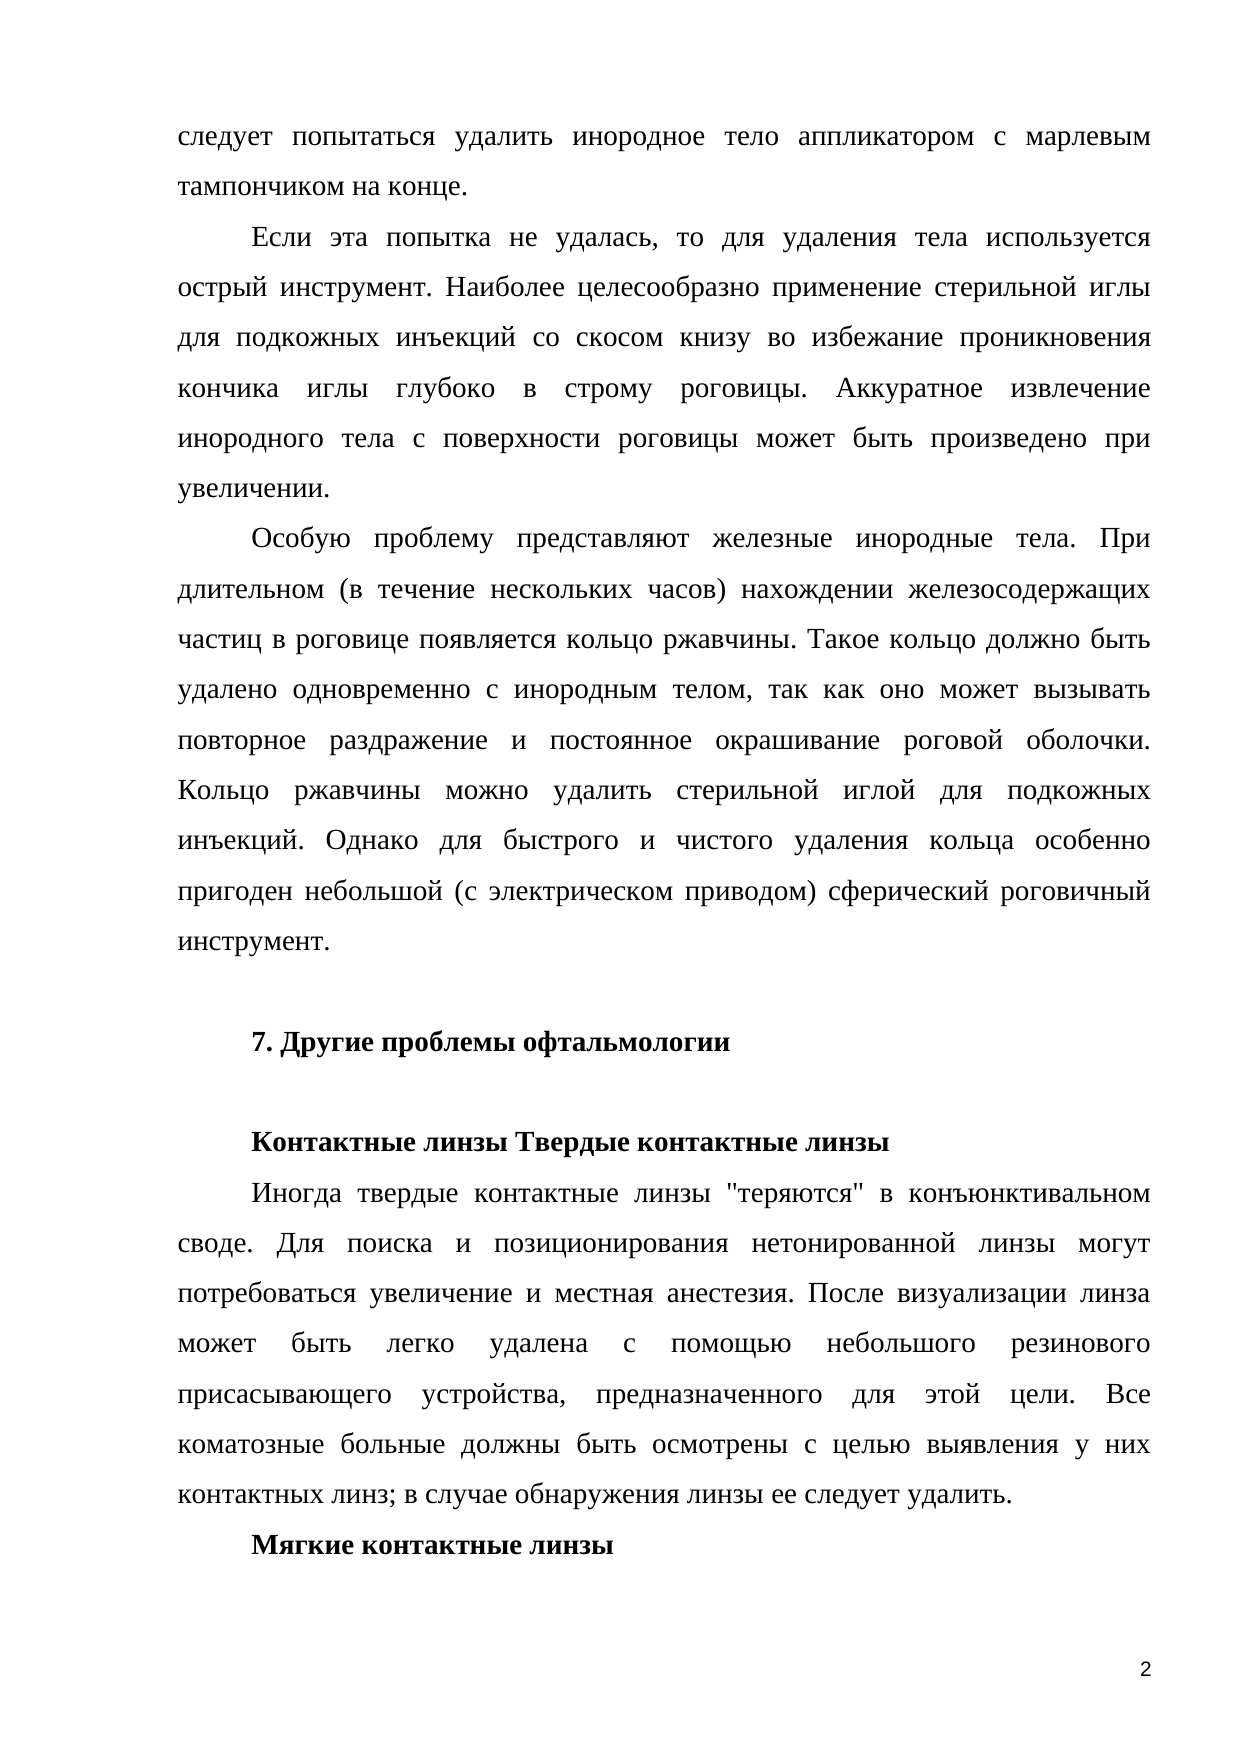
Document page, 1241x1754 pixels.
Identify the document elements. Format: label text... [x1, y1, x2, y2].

text Мягкие контактные линзы [177, 1527, 1152, 1560]
text Если эта попытка не удалась, то для удаления тела используется острый инструмент. Наиболее целесообразно применение стерильной иглы для подкожных инъекций со скосом книзу во избежание проникновения кончика иглы глубоко в строму роговицы. Аккуратное извлечение инородного тела с поверхности роговицы может быть произведено при увеличении. [177, 219, 1152, 504]
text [177, 118, 1152, 202]
text Контактные линзы Твердые контактные линзы [177, 1124, 1152, 1158]
text Особую проблему представляют железные инородные тела. При длительном (в течение нескольких часов) нахождении железосодержащих частиц в роговице появляется кольцо ржавчины. Такое кольцо должно быть удалено одновременно с инородным телом, так как оно может вызывать повторное раздражение и постоянное окрашивание роговой оболочки. Кольцо ржавчины можно удалить стерильной иглой для подкожных инъекций. Однако для быстрого и чистого удаления кольца особенно пригоден небольшой (с электрическом приводом) сферический роговичный инструмент. [177, 521, 1152, 957]
text Иногда твердые контактные линзы "теряются" в конъюнктивальном своде. Для поиска и позиционирования нетонированной линзы могут потребоваться увеличение и местная анестезия. После визуализации линза может быть легко удалена с помощью небольшого резинового присасывающего устройства, предназначенного для этой цели. Все коматозные больные должны быть осмотрены с целью выявления у них контактных линз; в случае обнаружения линзы ее следует удалить. [177, 1175, 1152, 1510]
text 7. Другие проблемы офтальмологии [177, 1024, 1152, 1057]
